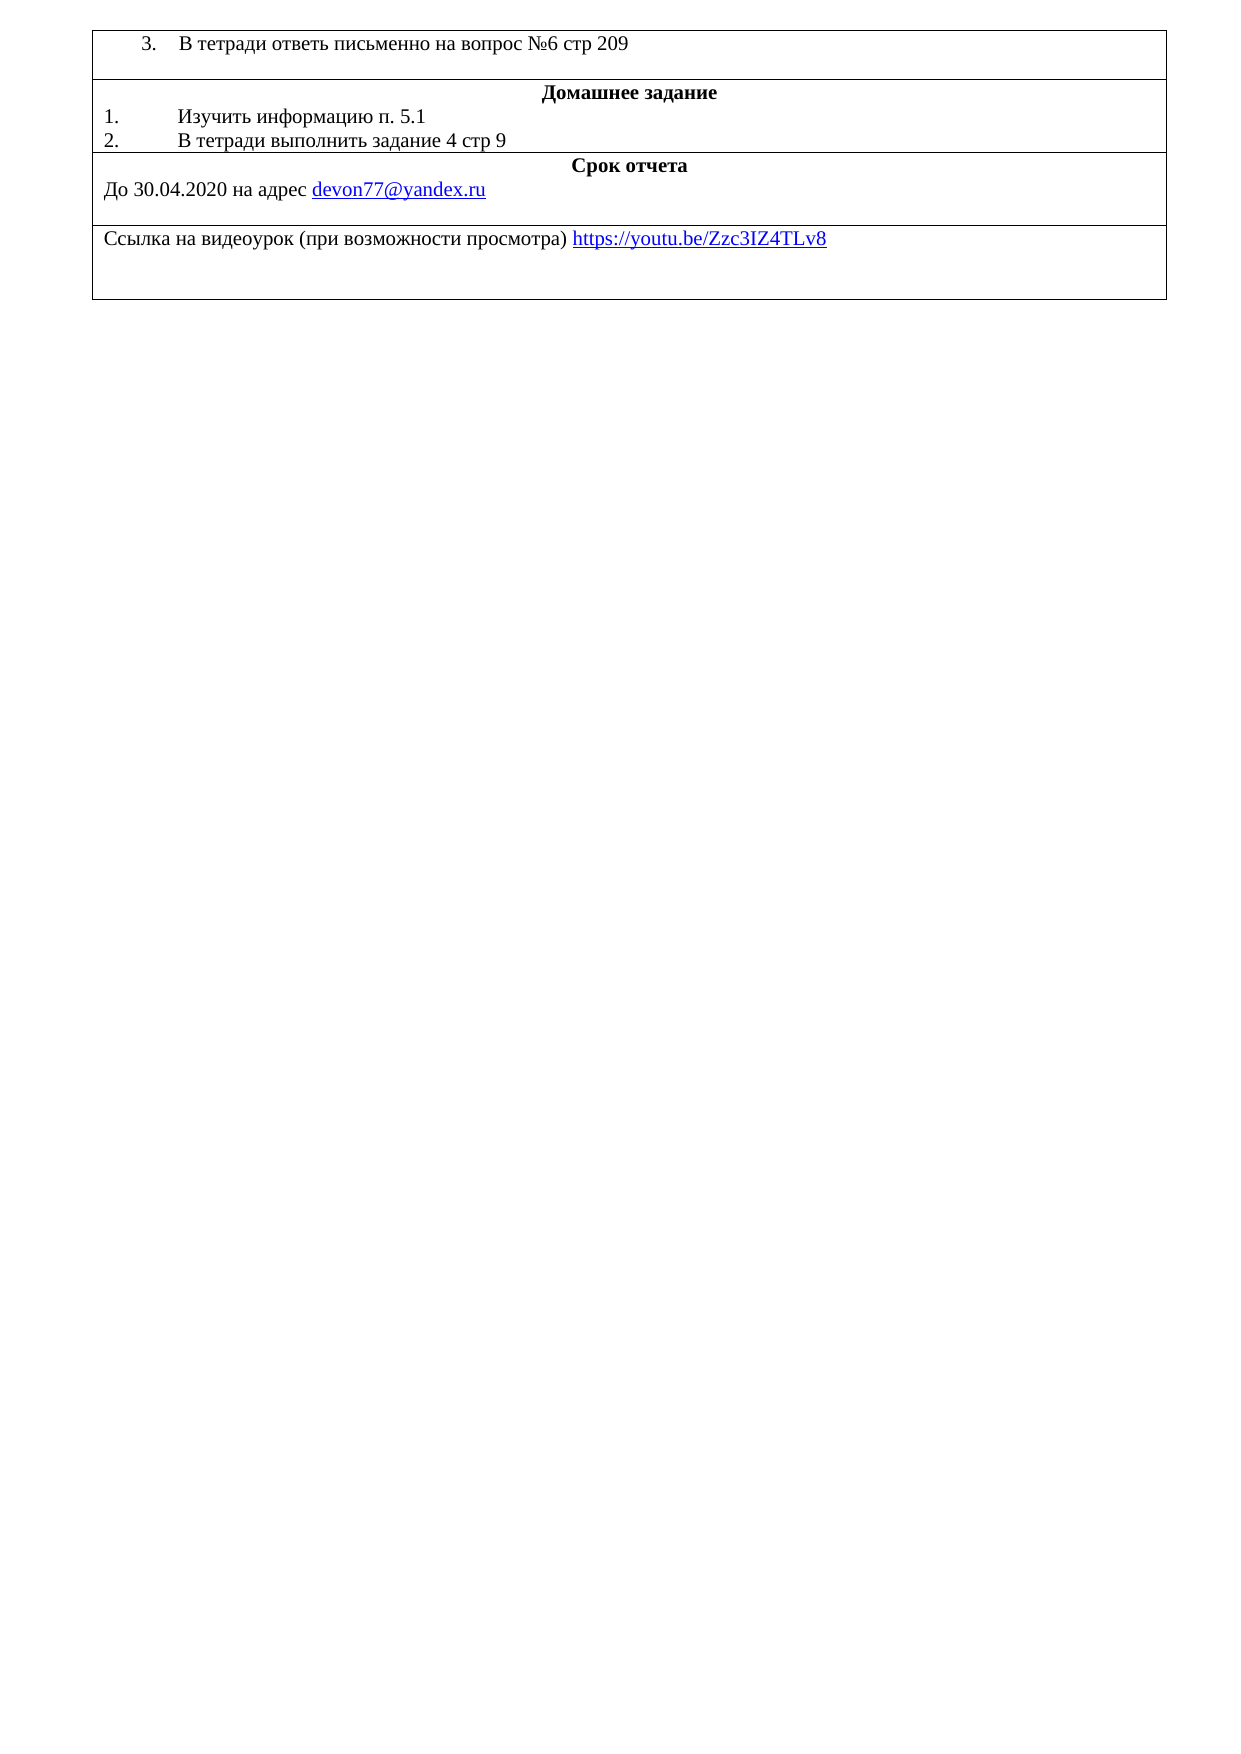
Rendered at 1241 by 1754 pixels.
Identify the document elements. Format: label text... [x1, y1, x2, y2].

table_cell Домашнее задание Изучить информацию п. 5.1 В тетради выполнить задание 4 стр 9 [93, 80, 1166, 152]
table_cell Срок отчета До 30.04.2020 на адрес devon77@yandex.ru [93, 153, 1166, 225]
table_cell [93, 31, 1166, 79]
table_cell Ссылка на видеоурок (при возможности просмотра) https://youtu.be/Zzc3IZ4TLv8 [93, 226, 1166, 298]
